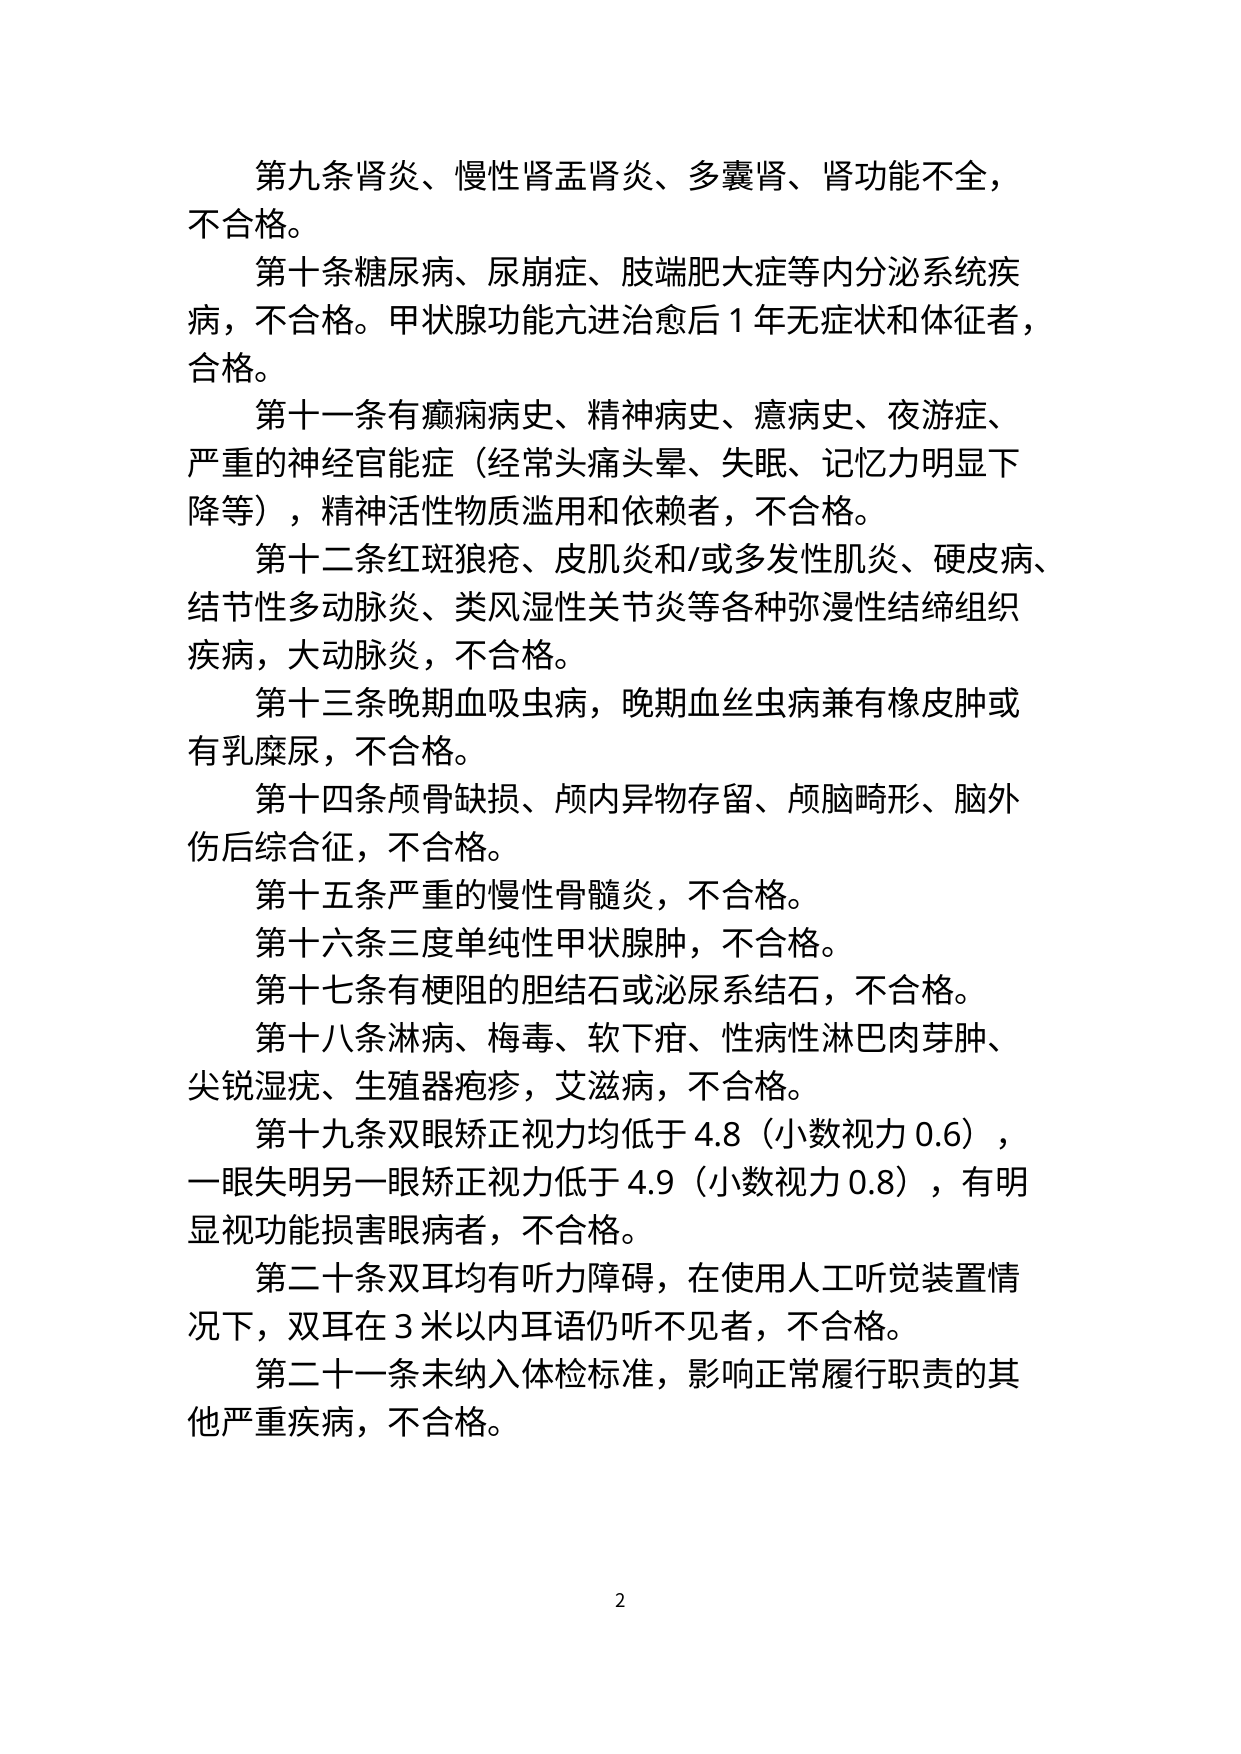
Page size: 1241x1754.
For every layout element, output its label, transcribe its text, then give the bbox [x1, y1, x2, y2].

text 第十八条淋病、梅毒、软下疳、性病性淋巴肉芽肿、尖锐湿疣、生殖器疱疹，艾滋病，不合格。 [187, 1012, 1053, 1108]
text 第十五条严重的慢性骨髓炎，不合格。 [187, 869, 1053, 917]
text 第十四条颅骨缺损、颅内异物存留、颅脑畸形、脑外伤后综合征，不合格。 [187, 773, 1053, 869]
text 第二十一条未纳入体检标准，影响正常履行职责的其他严重疾病，不合格。 [187, 1348, 1053, 1444]
text 第十三条晚期血吸虫病，晚期血丝虫病兼有橡皮肿或有乳糜尿，不合格。 [187, 677, 1053, 773]
text 第十一条有癫痫病史、精神病史、癔病史、夜游症、严重的神经官能症（经常头痛头晕、失眠、记忆力明显下降等），精神活性物质滥用和依赖者，不合格。 [187, 389, 1053, 533]
text 第十二条红斑狼疮、皮肌炎和/或多发性肌炎、硬皮病、结节性多动脉炎、类风湿性关节炎等各种弥漫性结缔组织疾病，大动脉炎，不合格。 [187, 533, 1053, 677]
text 第九条肾炎、慢性肾盂肾炎、多囊肾、肾功能不全，不合格。 [187, 150, 1053, 246]
text 第十条糖尿病、尿崩症、肢端肥大症等内分泌系统疾病，不合格。甲状腺功能亢进治愈后1年无症状和体征者，合格。 [187, 246, 1053, 389]
text 第十九条双眼矫正视力均低于4.8（小数视力0.6），一眼失明另一眼矫正视力低于4.9（小数视力0.8），有明显视功能损害眼病者，不合格。 [187, 1108, 1053, 1252]
text 第十六条三度单纯性甲状腺肿，不合格。 [187, 917, 1053, 964]
text 第十七条有梗阻的胆结石或泌尿系结石，不合格。 [187, 964, 1053, 1012]
text 第二十条双耳均有听力障碍，在使用人工听觉装置情况下，双耳在3米以内耳语仍听不见者，不合格。 [187, 1252, 1053, 1348]
